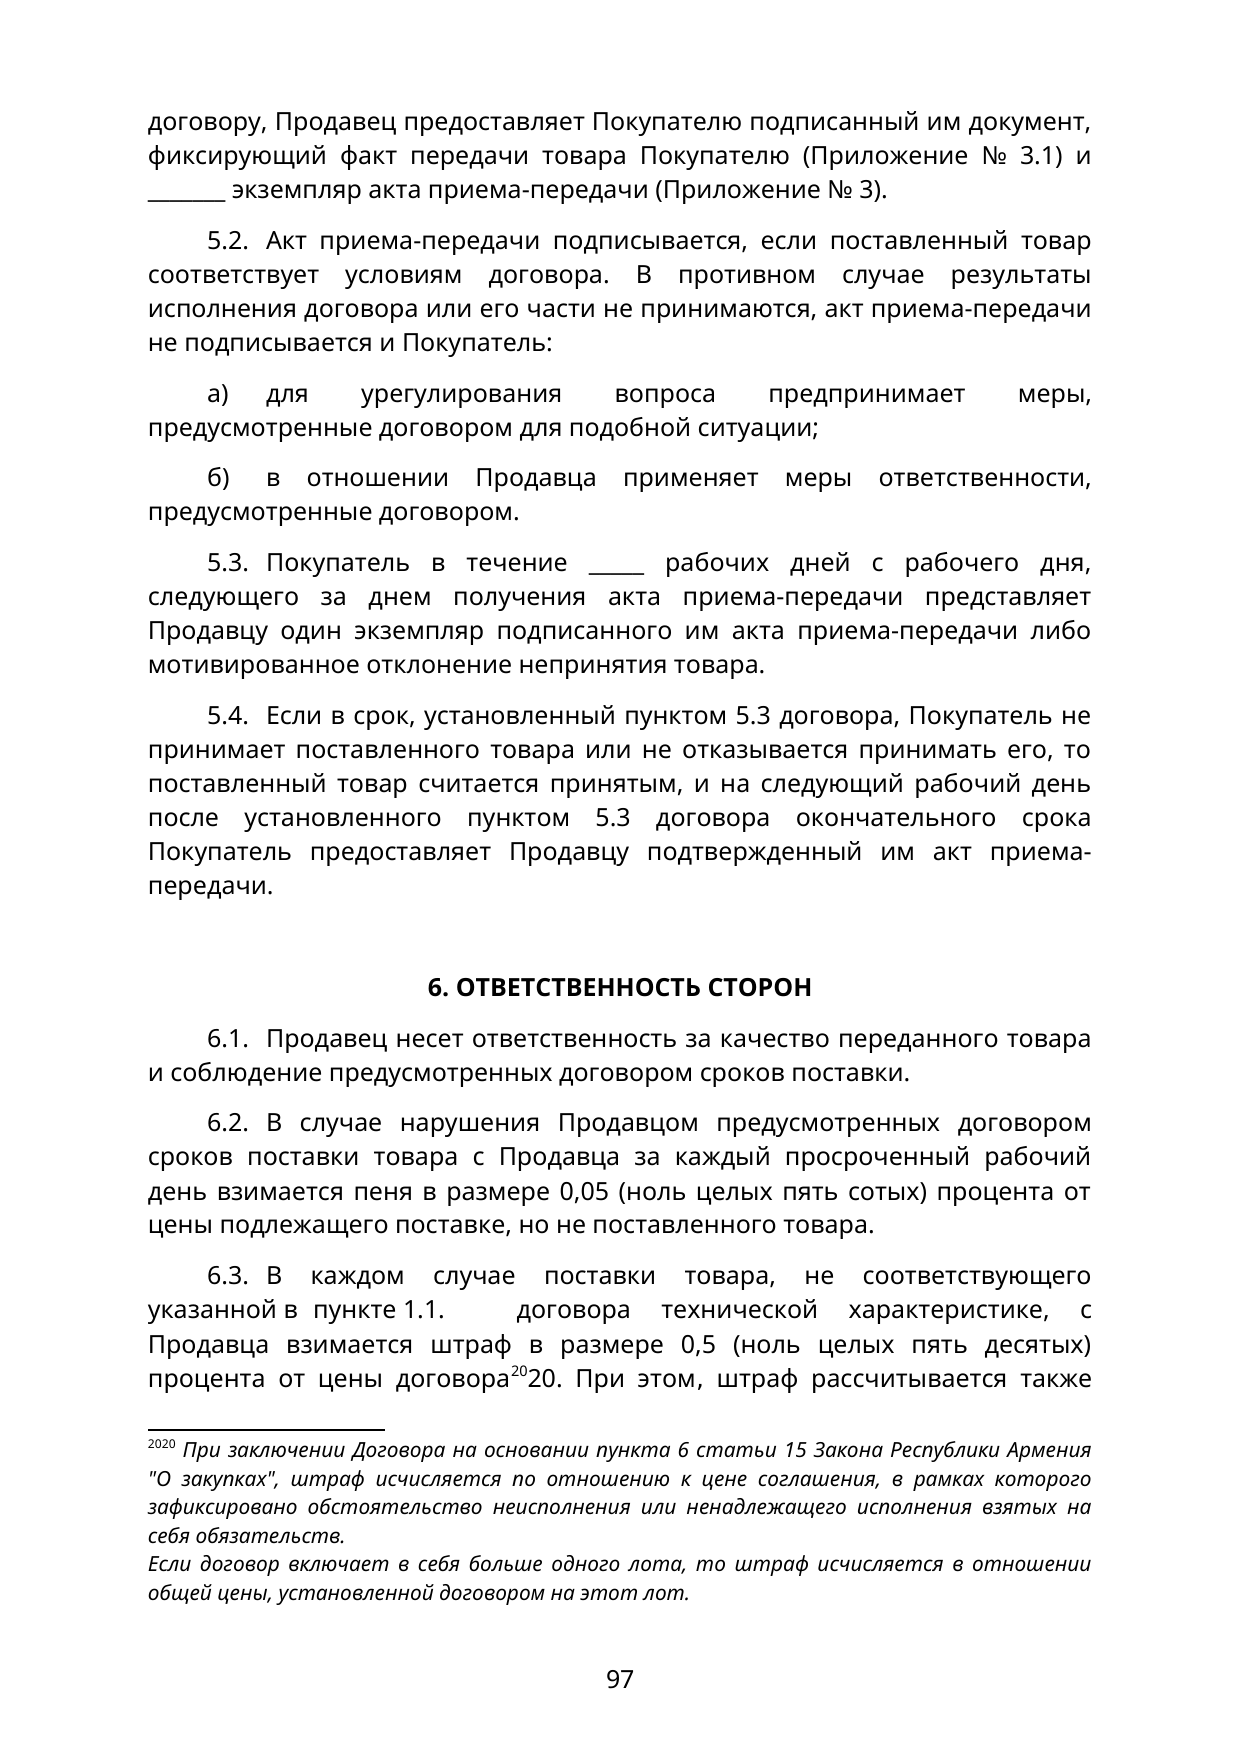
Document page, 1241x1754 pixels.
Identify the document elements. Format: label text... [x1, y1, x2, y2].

text 5.4. Если в срок, установленный пунктом 5.3 договора, Покупатель не принимает поставленного товара или не отказывается принимать его, то поставленный товар считается принятым, и на следующий рабочий день после установленного пунктом 5.3 договора окончательного срока Покупатель предоставляет Продавцу подтвержденный им акт приема-передачи. [148, 698, 1092, 902]
text а) для урегулирования вопроса предпринимает меры, предусмотренные договором для подобной ситуации; [148, 375, 1092, 443]
text 6.2. В случае нарушения Продавцом предусмотренных договором сроков поставки товара с Продавца за каждый просроченный рабочий день взимается пеня в размере 0,05 (ноль целых пять сотых) процента от цены подлежащего поставке, но не поставленного товара. [148, 1105, 1092, 1241]
text 6. ОТВЕТСТВЕННОСТЬ СТОРОН [148, 969, 1092, 1003]
text 6.1. Продавец несет ответственность за качество переданного товара и соблюдение предусмотренных договором сроков поставки. [148, 1020, 1092, 1088]
text 5.2. Акт приема-передачи подписывается, если поставленный товар соответствует условиям договора. В противном случае результаты исполнения договора или его части не принимаются, акт приема-передачи не подписывается и Покупатель: [148, 222, 1092, 358]
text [148, 103, 1092, 206]
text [148, 1258, 1092, 1394]
text 5.3. Покупатель в течение _____ рабочих дней с рабочего дня, следующего за днем получения акта приема-передачи представляет Продавцу один экземпляр подписанного им акта приема-передачи либо мотивированное отклонение непринятия товара. [148, 545, 1092, 681]
text б) в отношении Продавца применяет меры ответственности, предусмотренные договором. [148, 460, 1092, 528]
